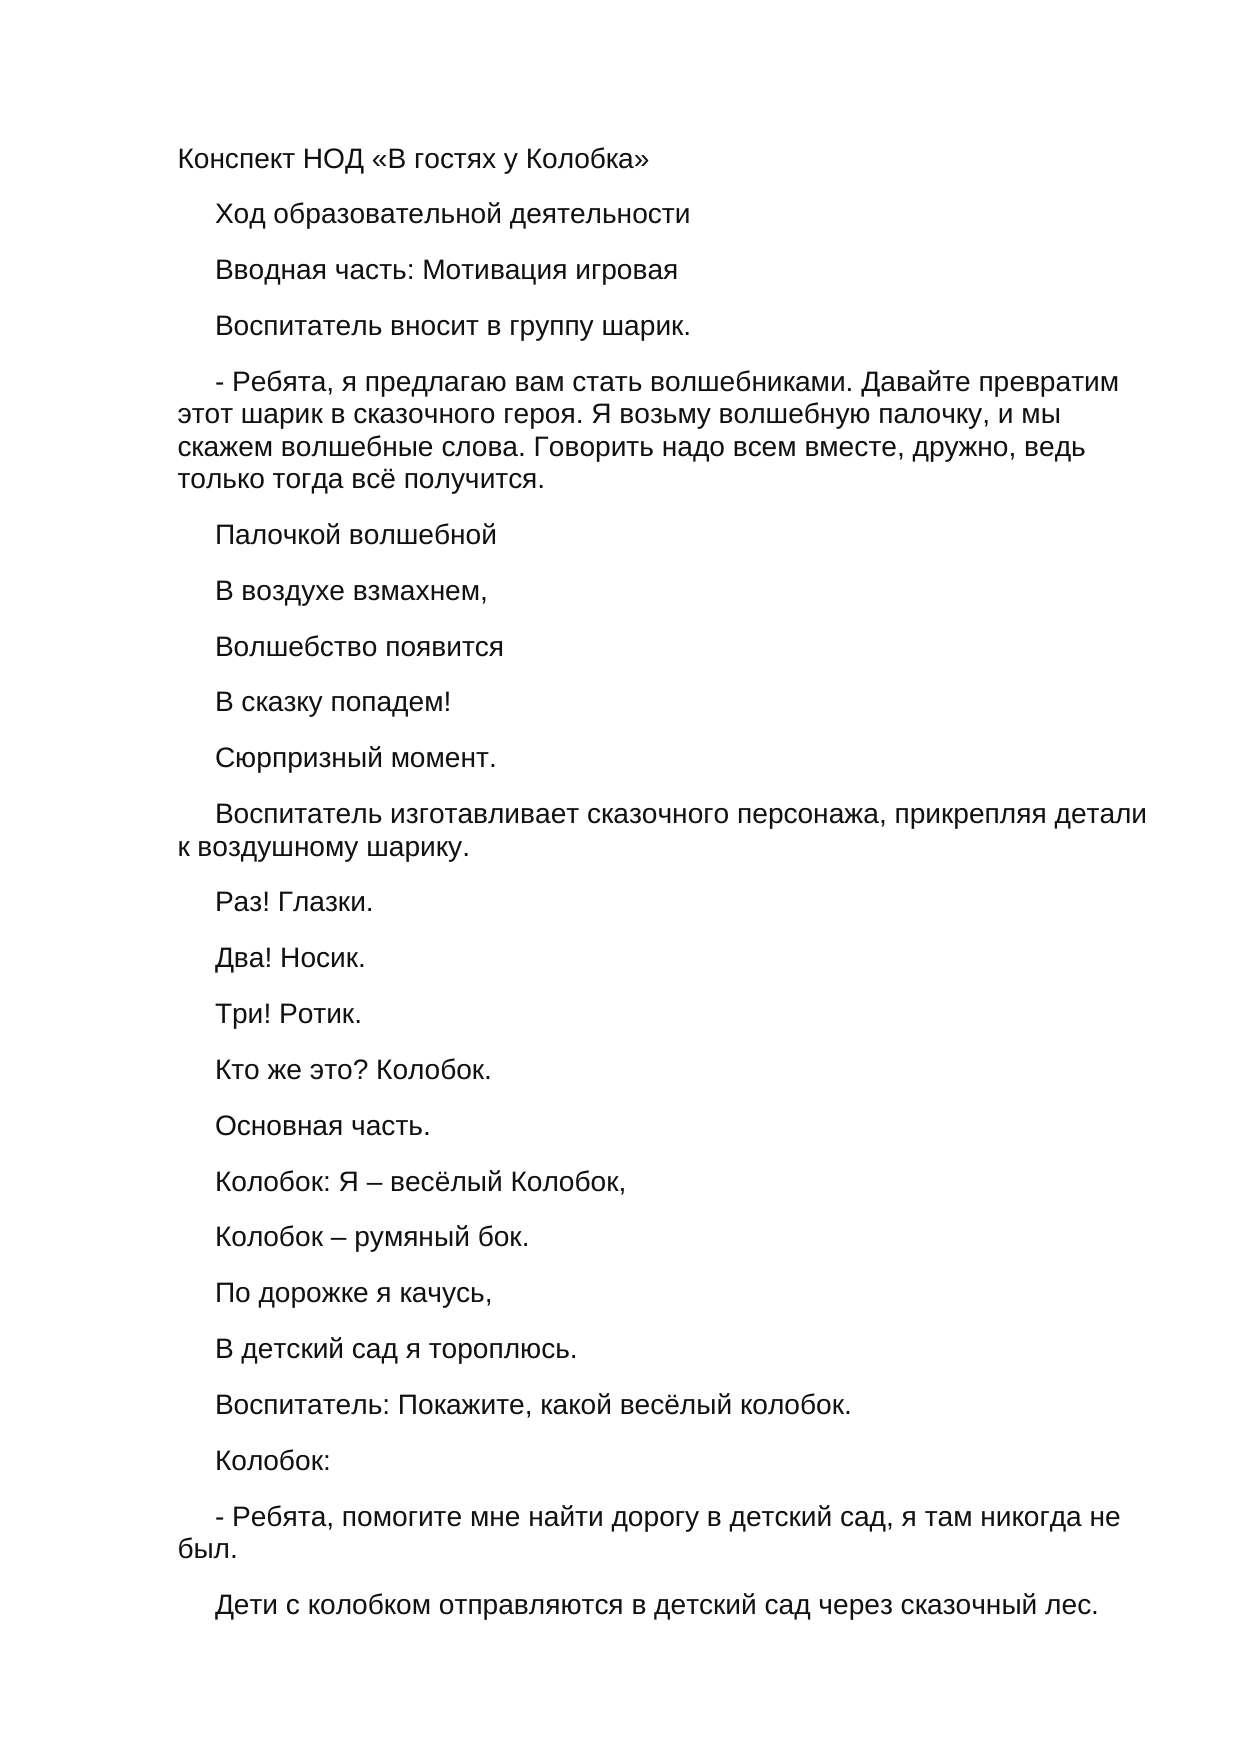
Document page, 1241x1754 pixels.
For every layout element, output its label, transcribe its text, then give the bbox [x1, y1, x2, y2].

text Вводная часть: Мотивация игровая [177, 253, 1152, 286]
text Конспект НОД «В гостях у Колобка» [177, 142, 1152, 174]
text Основная часть. [177, 1109, 1152, 1141]
text Колобок – румяный бок. [177, 1220, 1152, 1253]
text Колобок: [177, 1444, 1152, 1476]
text Три! Ротик. [177, 997, 1152, 1029]
text По дорожке я качусь, [177, 1276, 1152, 1308]
text Волшебство появится [177, 629, 1152, 662]
text - Ребята, я предлагаю вам стать волшебниками. Давайте превратим этот шарик в сказочного героя. Я возьму волшебную палочку, и мы скажем волшебные слова. Говорить надо всем вместе, дружно, ведь только тогда всё получится. [177, 365, 1152, 494]
text - Ребята, помогите мне найти дорогу в детский сад, я там никогда не был. [177, 1499, 1152, 1564]
text Кто же это? Колобок. [177, 1053, 1152, 1085]
text Воспитатель: Покажите, какой весёлый колобок. [177, 1388, 1152, 1420]
text В сказку попадем! [177, 685, 1152, 718]
text Два! Носик. [177, 941, 1152, 973]
text В воздухе взмахнем, [177, 574, 1152, 606]
text Дети с колобком отправляются в детский сад через сказочный лес. [177, 1588, 1152, 1620]
text Колобок: Я – весёлый Колобок, [177, 1164, 1152, 1197]
text Воспитатель изготавливает сказочного персонажа, прикрепляя детали к воздушному шарику. [177, 797, 1152, 862]
text В детский сад я тороплюсь. [177, 1332, 1152, 1364]
text Ход образовательной деятельности [177, 197, 1152, 230]
text Воспитатель вносит в группу шарик. [177, 309, 1152, 341]
text Сюрпризный момент. [177, 741, 1152, 774]
text Палочкой волшебной [177, 518, 1152, 550]
text Раз! Глазки. [177, 885, 1152, 918]
